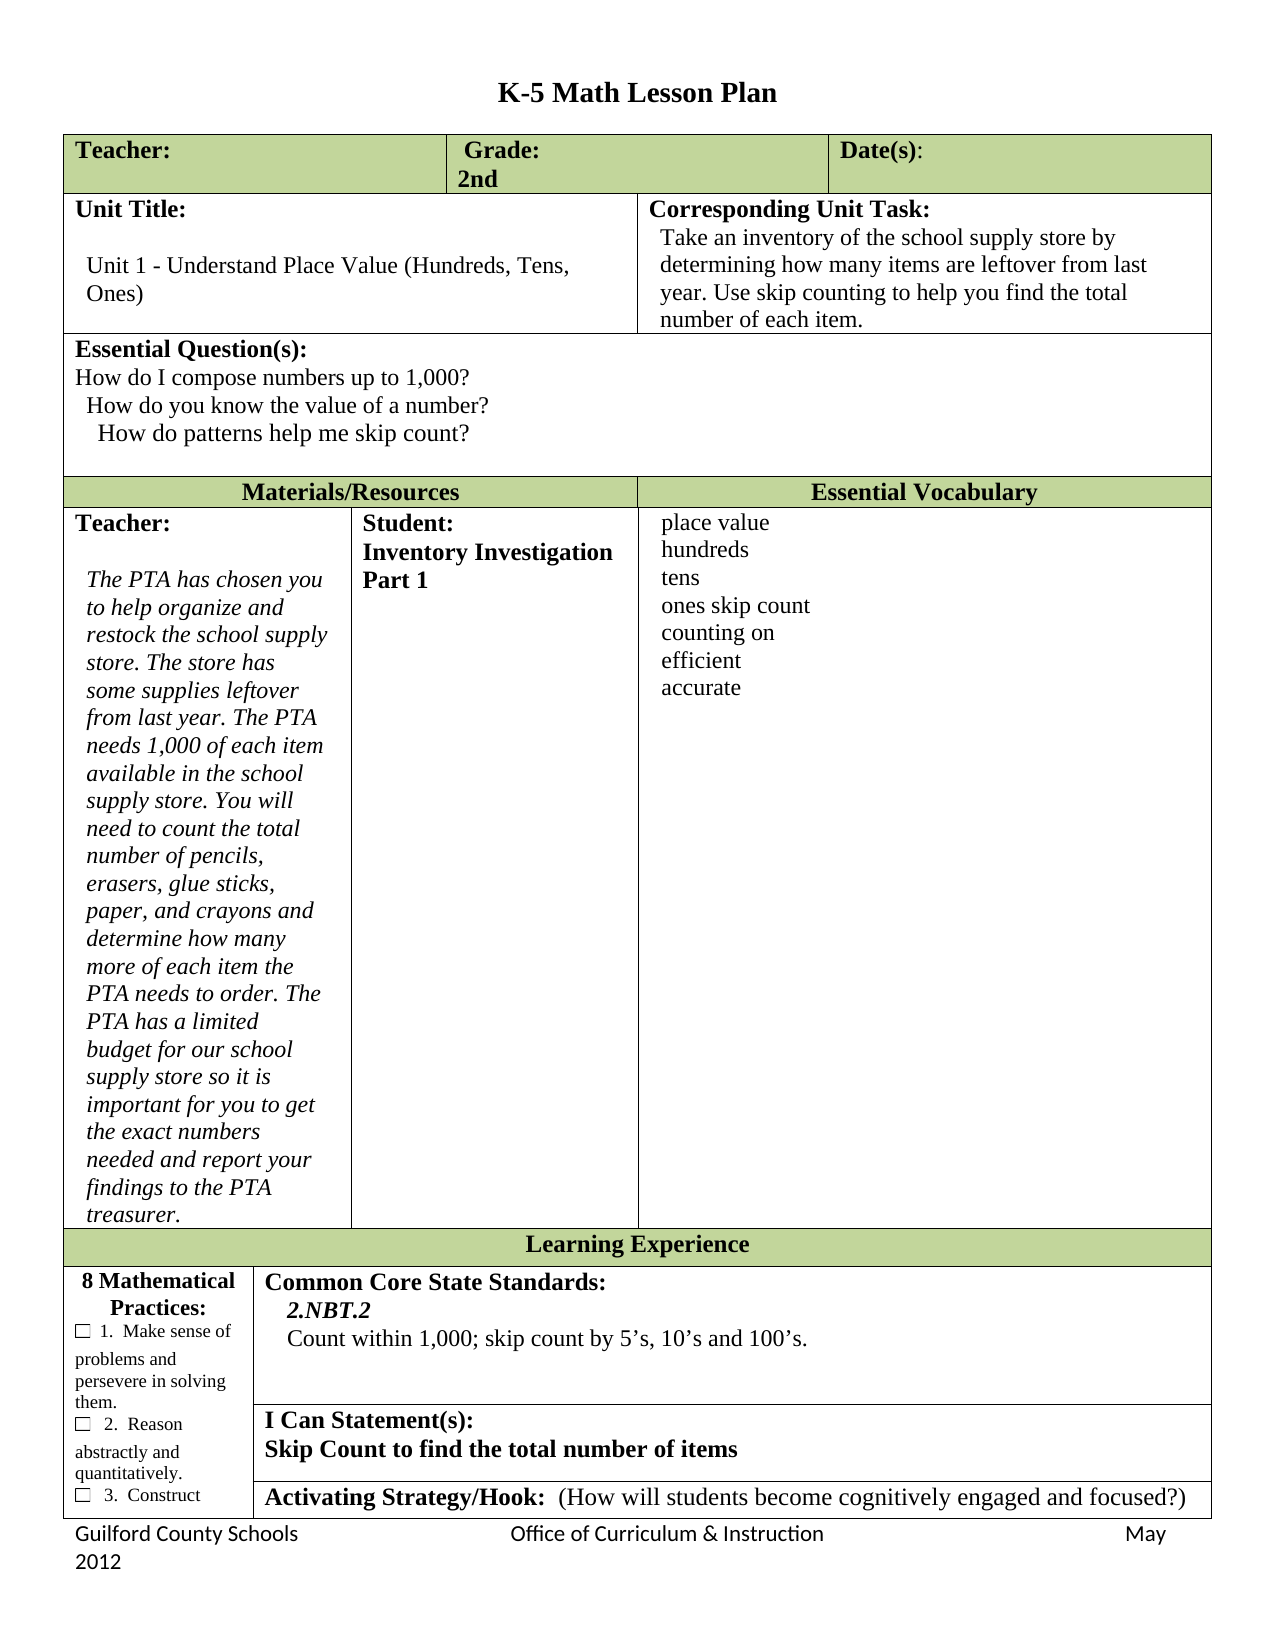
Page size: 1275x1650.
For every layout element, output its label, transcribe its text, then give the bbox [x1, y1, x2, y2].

table_cell Learning Experience [64, 1229, 1211, 1266]
table_cell Student: Inventory Investigation Part 1 [352, 508, 638, 1228]
table_cell Essential Vocabulary [638, 477, 1211, 507]
table_cell 8 Mathematical Practices: 1. Make sense of problems and persevere in solving them. 2. Reason abstractly and quantitatively. 3. Construct viable arguments and critique the reasoning of others. 4. Model with mathematics. 5. Use appropriate tools strategically. 6. Attend to precision. 7. Look for and make use of structure. 8. Look for and express regularity in repeated reasoning. [64, 1267, 253, 1518]
picture [75, 1488, 91, 1502]
table_cell Unit Title: [64, 194, 637, 333]
picture [75, 1324, 91, 1338]
table_cell Common Core State Standards: [254, 1267, 1211, 1404]
table_cell Teacher: [64, 508, 351, 1228]
table_cell Materials/Resources [64, 477, 637, 507]
table_cell [639, 508, 1211, 1228]
table_header Teacher: [64, 135, 446, 193]
table_header Grade: 2nd [447, 135, 828, 193]
picture [75, 1417, 91, 1431]
table_cell I Can Statement(s): Skip Count to find the total number of items [254, 1405, 1211, 1481]
table_cell Essential Question(s): How do I compose numbers up to 1,000? [64, 334, 1211, 476]
text K-5 Math Lesson Plan [75, 75, 1200, 108]
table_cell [254, 1482, 1211, 1518]
table_header Date(s): [829, 135, 1211, 193]
table_cell Corresponding Unit Task: [638, 194, 1211, 333]
